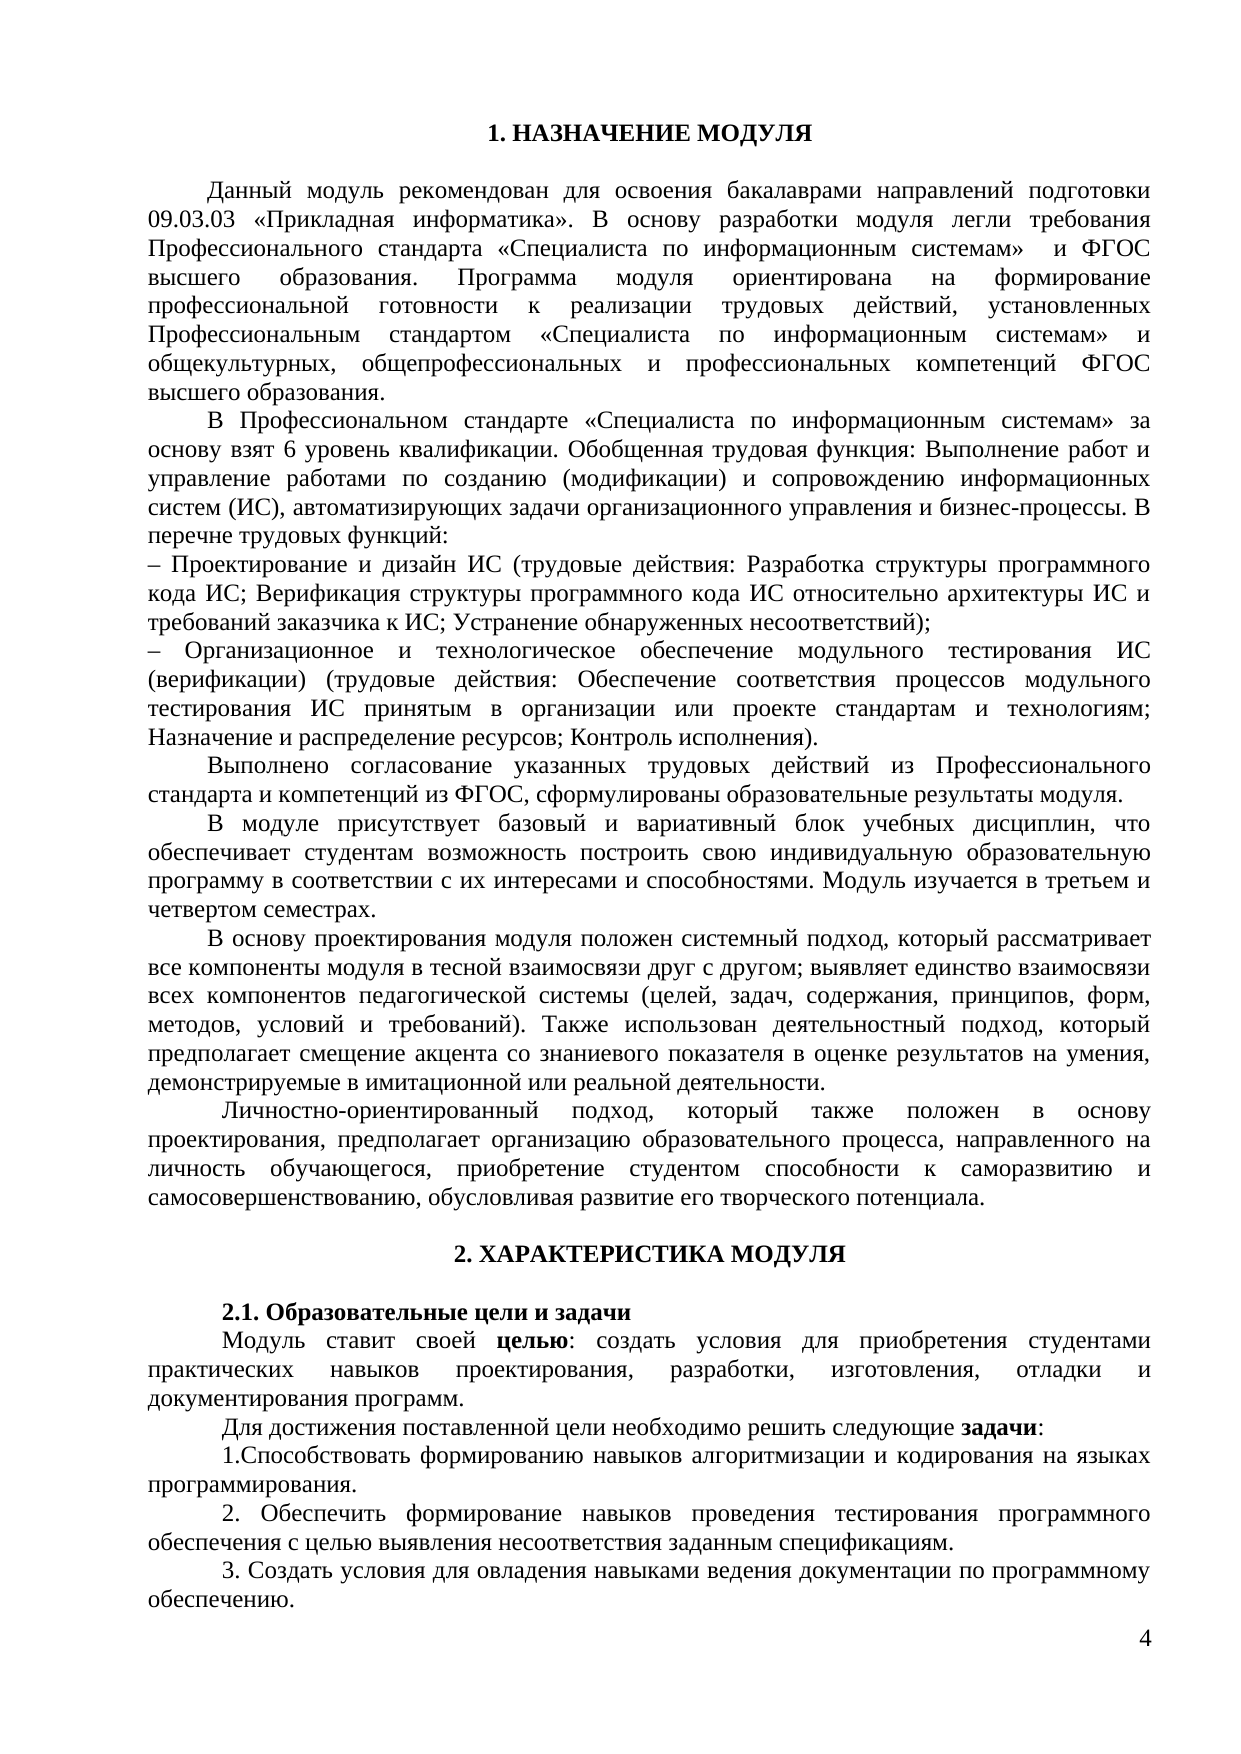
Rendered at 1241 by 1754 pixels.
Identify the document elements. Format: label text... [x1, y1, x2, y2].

text Выполнено согласование указанных трудовых действий из Профессионального стандарта и компетенций из ФГОС, сформулированы образовательные результаты модуля. [148, 751, 1152, 808]
text Для достижения поставленной цели необходимо решить следующие задачи: [148, 1412, 1152, 1441]
text 1. назначение модуля [148, 118, 1152, 147]
text 2.1. Образовательные цели и задачи [148, 1297, 1152, 1326]
text Модуль ставит своей целью: создать условия для приобретения студентами практических навыков проектирования, разработки, изготовления, отладки и документирования программ. [148, 1326, 1152, 1412]
text 2. ХАРАКТЕРИСТИКА МОДУЛЯ [148, 1239, 1152, 1268]
text – Проектирование и дизайн ИС (трудовые действия: Разработка структуры программного кода ИС; Верификация структуры программного кода ИС относительно архитектуры ИС и требований заказчика к ИС; Устранение обнаруженных несоответствий); [148, 549, 1152, 636]
text Данный модуль рекомендован для освоения бакалаврами направлений подготовки 09.03.03 «Прикладная информатика». В основу разработки модуля легли требования Профессионального стандарта «Специалиста по информационным системам» и ФГОС высшего образования. Программа модуля ориентирована на формирование профессиональной готовности к реализации трудовых действий, установленных Профессиональным стандартом «Специалиста по информационным системам» и общекультурных, общепрофессиональных и профессиональных компетенций ФГОС высшего образования. [148, 176, 1152, 406]
text Личностно-ориентированный подход, который также положен в основу проектирования, предполагает организацию образовательного процесса, направленного на личность обучающегося, приобретение студентом способности к саморазвитию и самосовершенствованию, обусловливая развитие его творческого потенциала. [148, 1096, 1152, 1211]
text 3. Создать условия для овладения навыками ведения документации по программному обеспечению. [148, 1556, 1152, 1613]
text 2. Обеспечить формирование навыков проведения тестирования программного обеспечения с целью выявления несоответствия заданным спецификациям. [148, 1498, 1152, 1556]
text В модуле присутствует базовый и вариативный блок учебных дисциплин, что обеспечивает студентам возможность построить свою индивидуальную образовательную программу в соответствии с их интересами и способностями. Модуль изучается в третьем и четвертом семестрах. [148, 808, 1152, 923]
text – Организационное и технологическое обеспечение модульного тестирования ИС (верификации) (трудовые действия: Обеспечение соответствия процессов модульного тестирования ИС принятым в организации или проекте стандартам и технологиям; Назначение и распределение ресурсов; Контроль исполнения). [148, 636, 1152, 751]
text 1.Способствовать формированию навыков алгоритмизации и кодирования на языках программирования. [148, 1441, 1152, 1498]
text В Профессиональном стандарте «Специалиста по информационным системам» за основу взят 6 уровень квалификации. Обобщенная трудовая функция: Выполнение работ и управление работами по созданию (модификации) и сопровождению информационных систем (ИС), автоматизирующих задачи организационного управления и бизнес-процессы. В перечне трудовых функций: [148, 406, 1152, 549]
text В основу проектирования модуля положен системный подход, который рассматривает все компоненты модуля в тесной взаимосвязи друг с другом; выявляет единство взаимосвязи всех компонентов педагогической системы (целей, задач, содержания, принципов, форм, методов, условий и требований). Также использован деятельностный подход, который предполагает смещение акцента со знаниевого показателя в оценке результатов на умения, демонстрируемые в имитационной или реальной деятельности. [148, 923, 1152, 1096]
